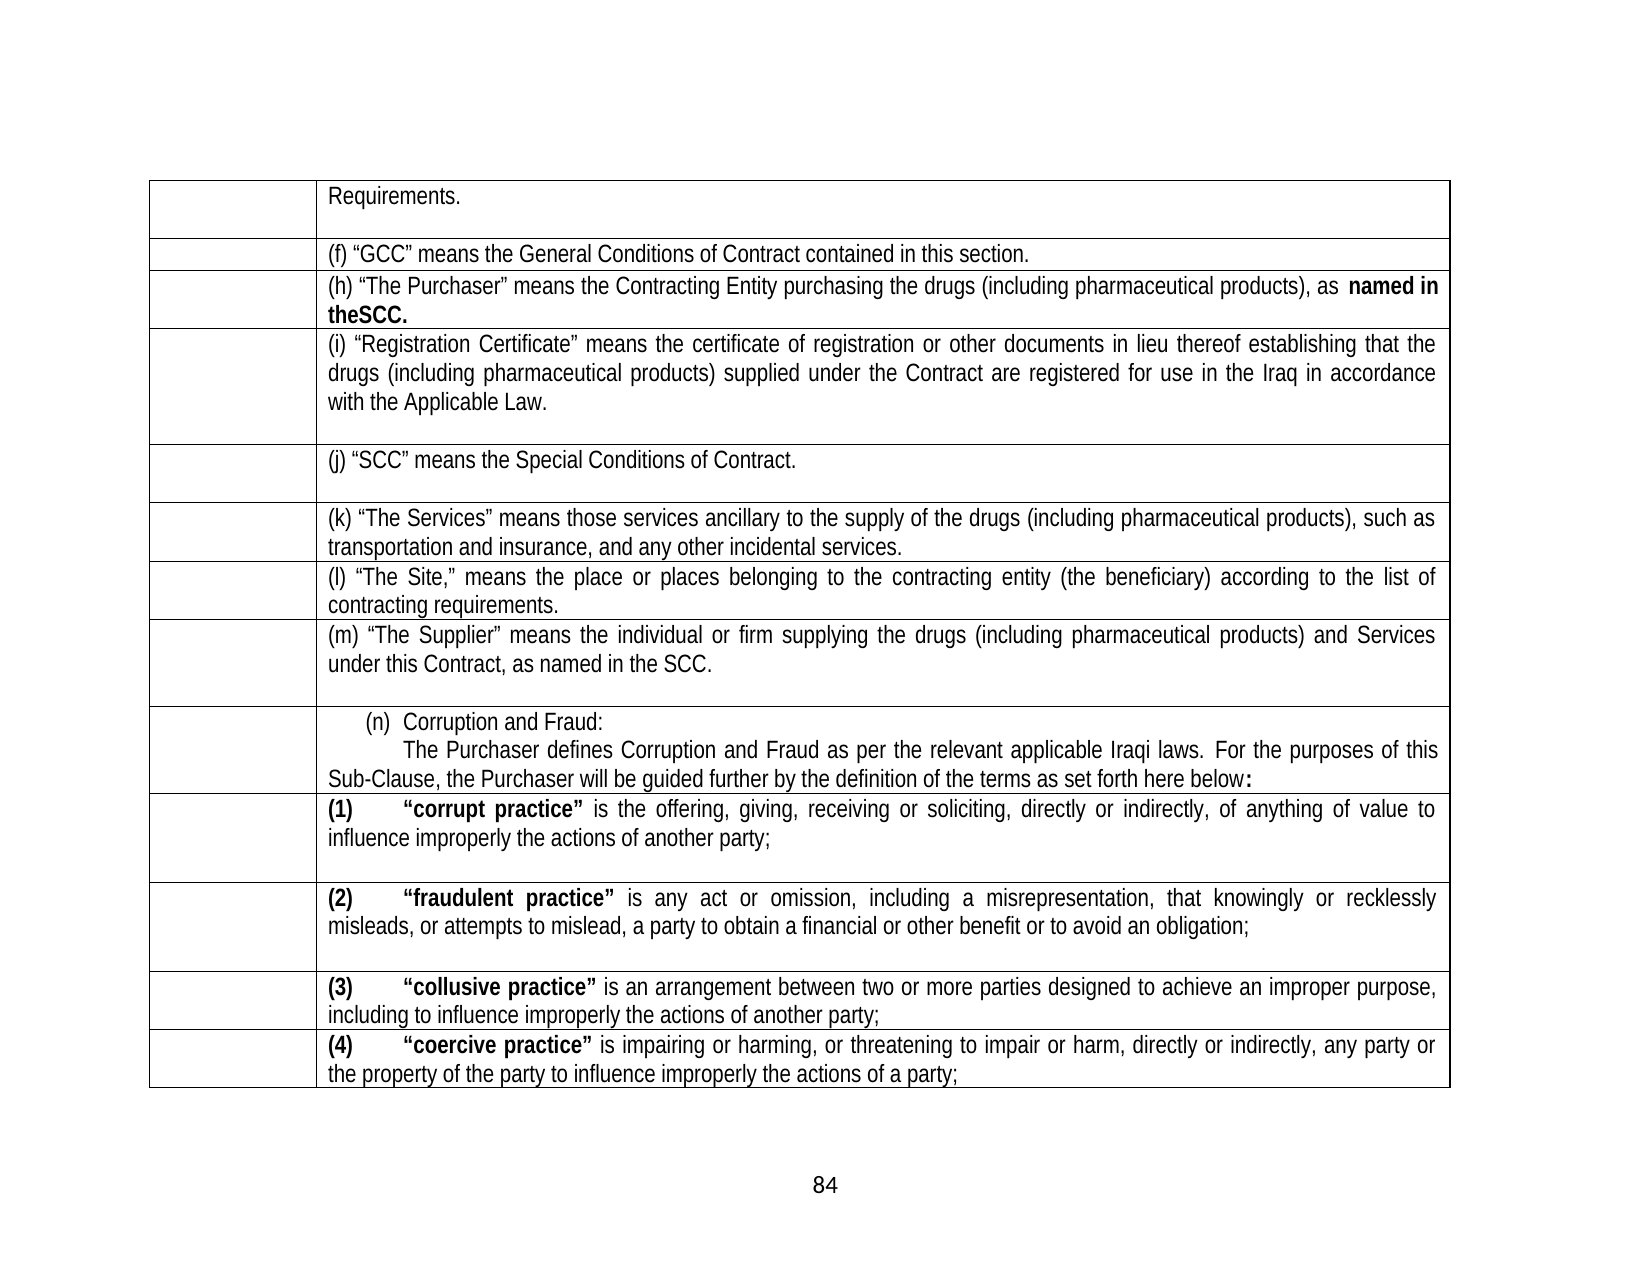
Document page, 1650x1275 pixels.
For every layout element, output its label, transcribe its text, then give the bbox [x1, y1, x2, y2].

table_cell [150, 794, 316, 882]
table_cell (i) “Registration Certificate” means the certificate of registration or other documents in lieu thereof establishing that the drugs (including pharmaceutical products) supplied under the Contract are registered for use in the Iraq in accordance with the Applicable Law. [317, 329, 1449, 444]
table_cell (3) “collusive practice” is an arrangement between two or more parties designed to achieve an improper purpose, including to influence improperly the actions of another party; [317, 972, 1449, 1029]
table_cell (m) “The Supplier” means the individual or firm supplying the drugs (including pharmaceutical products) and Services under this Contract, as named in the SCC. [317, 620, 1449, 706]
table_cell [150, 883, 316, 971]
table_cell [150, 181, 316, 238]
table_cell [150, 329, 316, 444]
table_cell [150, 562, 316, 619]
table_cell (f) “GCC” means the General Conditions of Contract contained in this section. [317, 239, 1449, 270]
table_cell [150, 972, 316, 1029]
table_cell (k) “The Services” means those services ancillary to the supply of the drugs (including pharmaceutical products), such as transportation and insurance, and any other incidental services. [317, 503, 1449, 561]
table_cell [150, 271, 316, 328]
table_cell [150, 620, 316, 706]
table_cell (1) “corrupt practice” is the offering, giving, receiving or soliciting, directly or indirectly, of anything of value to influence improperly the actions of another party; [317, 794, 1449, 882]
table_cell (j) “SCC” means the Special Conditions of Contract. [317, 445, 1449, 502]
table_cell [150, 239, 316, 270]
table_cell [150, 445, 316, 502]
table_cell [150, 707, 316, 793]
table_cell (h) “The Purchaser” means the Contracting Entity purchasing the drugs (including pharmaceutical products), as named in theSCC. [317, 271, 1449, 328]
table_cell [317, 1030, 1449, 1087]
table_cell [317, 181, 1449, 238]
table_cell [150, 503, 316, 561]
table_cell (l) “The Site,” means the place or places belonging to the contracting entity (the beneficiary) according to the list of contracting requirements. [317, 562, 1449, 619]
table_cell Corruption and Fraud: The Purchaser defines Corruption and Fraud as per the relevant applicable Iraqi laws. For the purposes of this Sub-Clause, the Purchaser will be guided further by the definition of the terms as set forth here below: [317, 707, 1449, 793]
table_cell [150, 1030, 316, 1087]
table_cell (2) “fraudulent practice” is any act or omission, including a misrepresentation, that knowingly or recklessly misleads, or attempts to mislead, a party to obtain a financial or other benefit or to avoid an obligation; [317, 883, 1449, 971]
